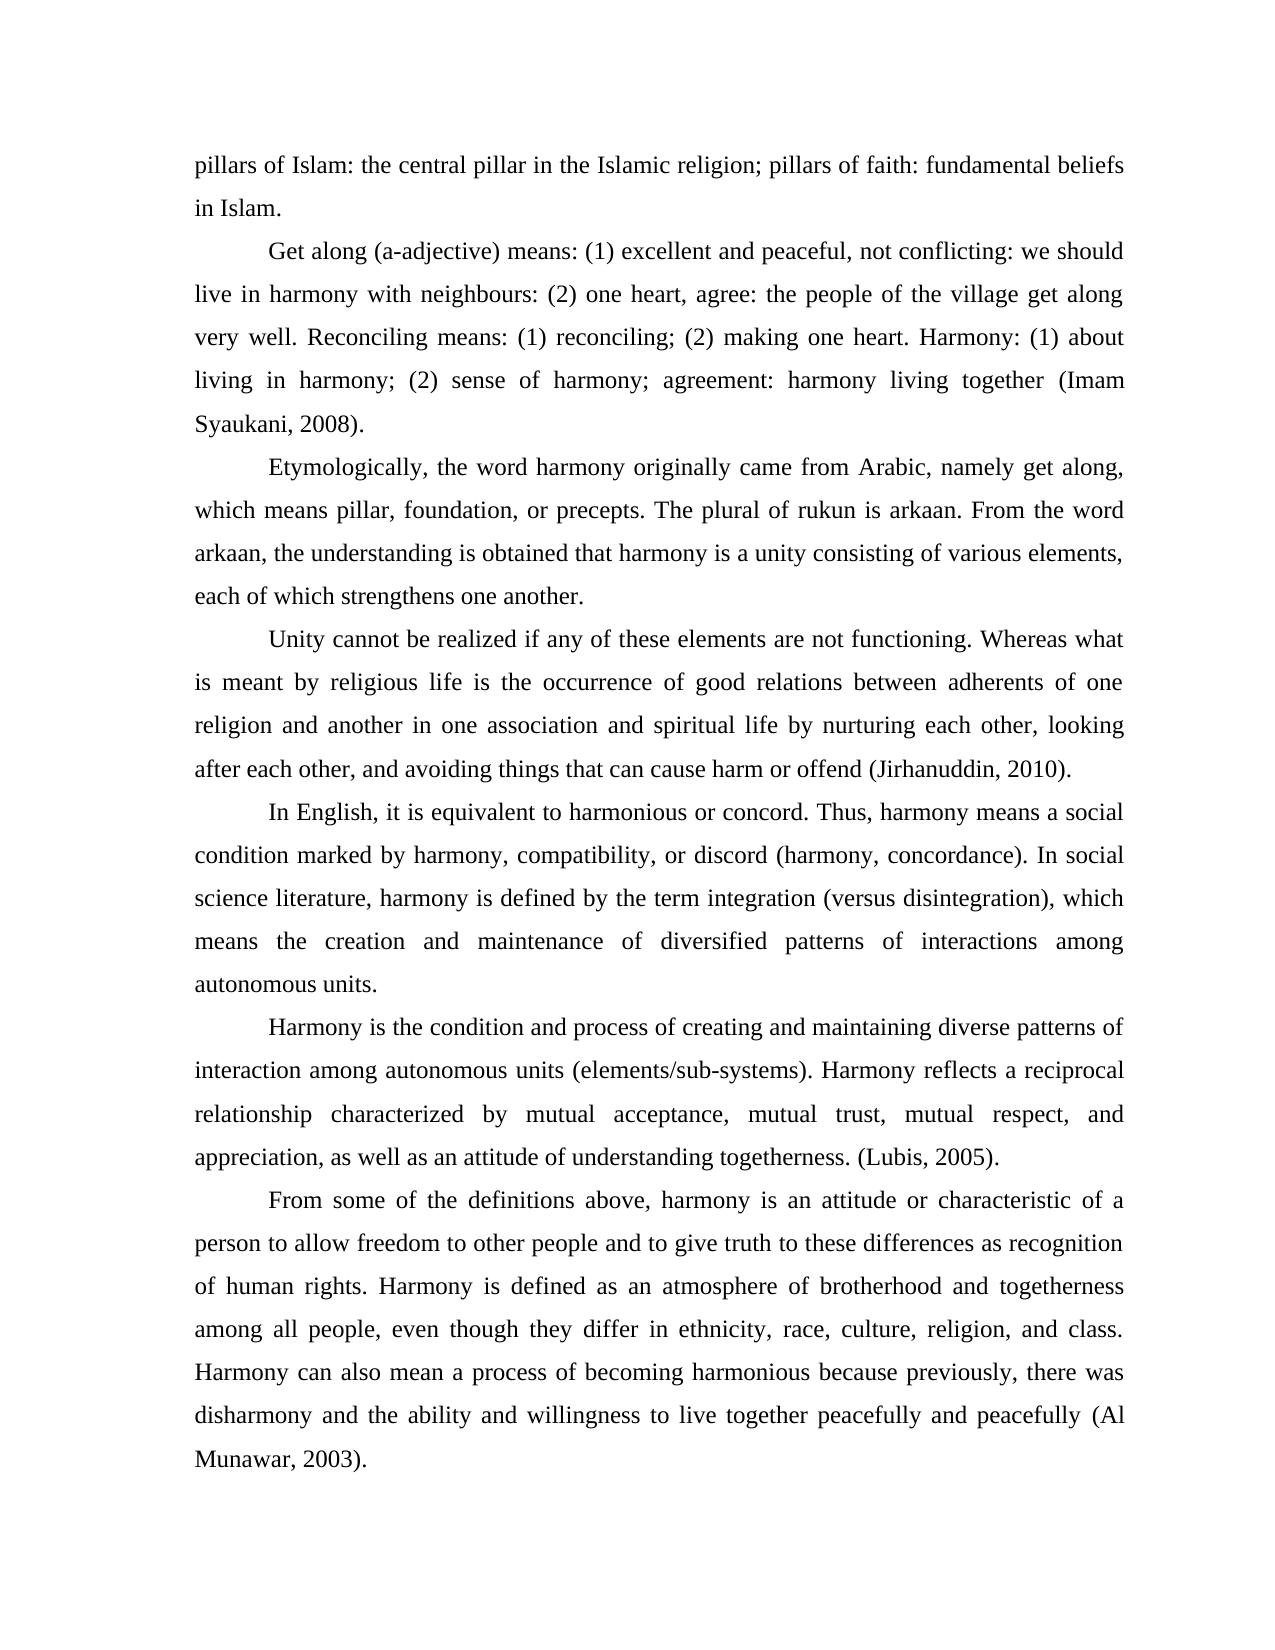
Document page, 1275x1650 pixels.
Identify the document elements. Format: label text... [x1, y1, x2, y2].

list Get along (a-adjective) means: (1) excellent and peaceful, not conflicting: we should live in harmony with neighbours: (2) one heart, agree: the people of the village get along very well. Reconciling means: (1) reconciling; (2) making one heart. Harmony: (1) about living in harmony; (2) sense of harmony; agreement: harmony living together (Imam Syaukani, 2008). [194, 236, 1125, 437]
list Unity cannot be realized if any of these elements are not functioning. Whereas what is meant by religious life is the occurrence of good relations between adherents of one religion and another in one association and spiritual life by nurturing each other, looking after each other, and avoiding things that can cause harm or offend (Jirhanuddin, 2010). [194, 624, 1125, 782]
list From some of the definitions above, harmony is an attitude or characteristic of a person to allow freedom to other people and to give truth to these differences as recognition of human rights. Harmony is defined as an atmosphere of brotherhood and togetherness among all people, even though they differ in ethnicity, race, culture, religion, and class. Harmony can also mean a process of becoming harmonious because previously, there was disharmony and the ability and willingness to live together peacefully and peacefully (Al Munawar, 2003). [194, 1185, 1125, 1472]
list Etymologically, the word harmony originally came from Arabic, namely get along, which means pillar, foundation, or precepts. The plural of rukun is arkaan. From the word arkaan, the understanding is obtained that harmony is a unity consisting of various elements, each of which strengthens one another. [194, 452, 1125, 610]
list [194, 150, 1125, 222]
list Harmony is the condition and process of creating and maintaining diverse patterns of interaction among autonomous units (elements/sub-systems). Harmony reflects a reciprocal relationship characterized by mutual acceptance, mutual trust, mutual respect, and appreciation, as well as an attitude of understanding togetherness. (Lubis, 2005). [194, 1012, 1125, 1171]
list In English, it is equivalent to harmonious or concord. Thus, harmony means a social condition marked by harmony, compatibility, or discord (harmony, concordance). In social science literature, harmony is defined by the term integration (versus disintegration), which means the creation and maintenance of diversified patterns of interactions among autonomous units. [194, 797, 1125, 998]
